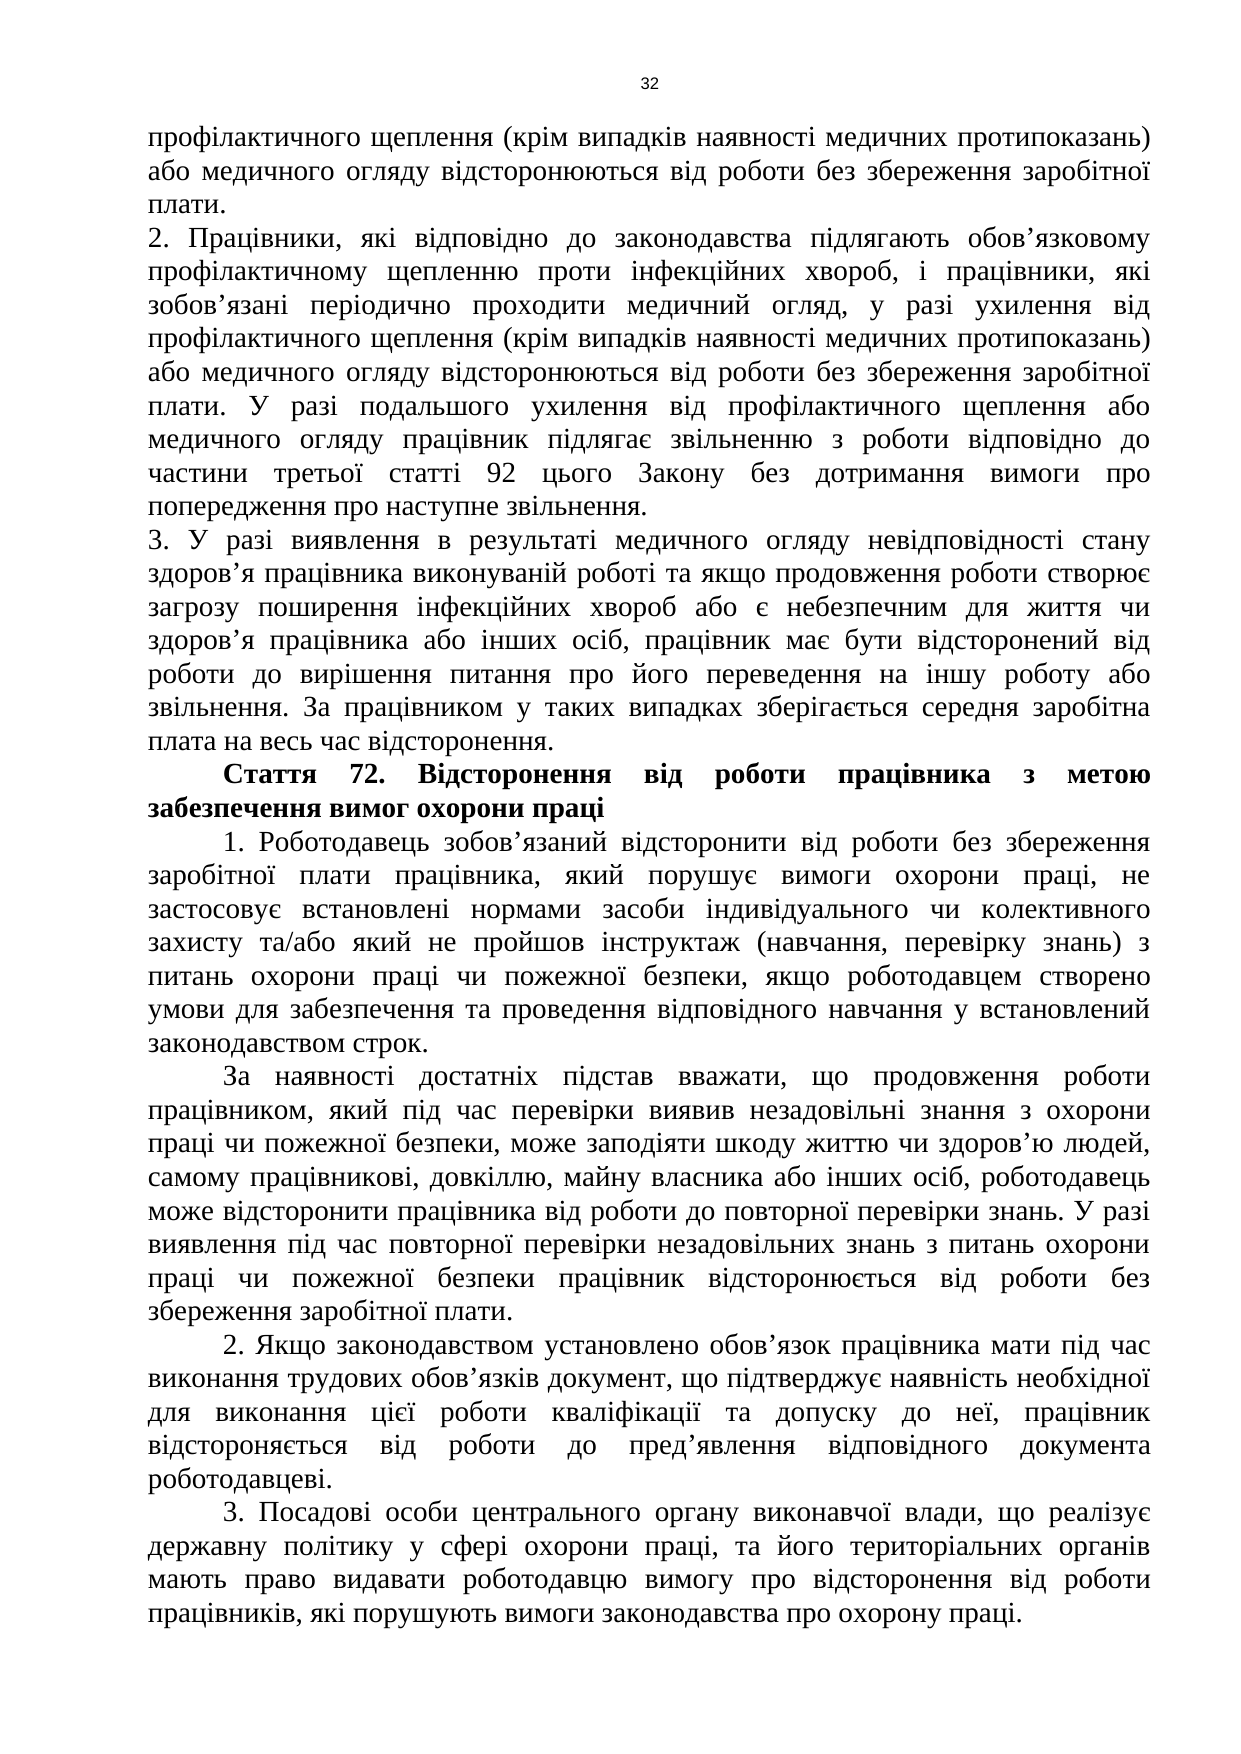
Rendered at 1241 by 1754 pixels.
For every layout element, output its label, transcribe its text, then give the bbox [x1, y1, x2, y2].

text За наявності достатніх підстав вважати, що продовження роботи працівником, який під час перевірки виявив незадовільні знання з охорони праці чи пожежної безпеки, може заподіяти шкоду життю чи здоров’ю людей, самому працівникові, довкіллю, майну власника або інших осіб, роботодавець може відсторонити працівника від роботи до повторної перевірки знань. У разі виявлення під час повторної перевірки незадовільних знань з питань охорони праці чи пожежної безпеки працівник відсторонюється від роботи без збереження заробітної плати. [148, 1058, 1152, 1327]
text 3. У разі виявлення в результаті медичного огляду невідповідності стану здоров’я працівника виконуваній роботі та якщо продовження роботи створює загрозу поширення інфекційних хвороб або є небезпечним для життя чи здоров’я працівника або інших осіб, працівник має бути відсторонений від роботи до вирішення питання про його переведення на іншу роботу або звільнення. За працівником у таких випадках зберігається середня заробітна плата на весь час відсторонення. [148, 522, 1152, 757]
text 2. Якщо законодавством установлено обов’язок працівника мати під час виконання трудових обов’язків документ, що підтверджує наявність необхідної для виконання цієї роботи кваліфікації та допуску до неї, працівник відстороняється від роботи до пред’явлення відповідного документа роботодавцеві. [148, 1327, 1152, 1494]
text 2. Працівники, які відповідно до законодавства підлягають обов’язковому профілактичному щепленню проти інфекційних хвороб, і працівники, які зобов’язані періодично проходити медичний огляд, у разі ухилення від профілактичного щеплення (крім випадків наявності медичних протипоказань) або медичного огляду відсторонюються від роботи без збереження заробітної плати. У разі подальшого ухилення від профілактичного щеплення або медичного огляду працівник підлягає звільненню з роботи відповідно до частини третьої статті 92 цього Закону без дотримання вимоги про попередження про наступне звільнення. [148, 220, 1152, 522]
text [148, 119, 1152, 220]
text Стаття 72. Відсторонення від роботи працівника з метою забезпечення вимог охорони праці [148, 757, 1152, 824]
text 3. Посадові особи центрального органу виконавчої влади, що реалізує державну політику у сфері охорони праці, та його територіальних органів мають право видавати роботодавцю вимогу про відсторонення від роботи працівників, які порушують вимоги законодавства про охорону праці. [148, 1494, 1152, 1629]
text 1. Роботодавець зобов’язаний відсторонити від роботи без збереження заробітної плати працівника, який порушує вимоги охорони праці, не застосовує встановлені нормами засоби індивідуального чи колективного захисту та/або який не пройшов інструктаж (навчання, перевірку знань) з питань охорони праці чи пожежної безпеки, якщо роботодавцем створено умови для забезпечення та проведення відповідного навчання у встановлений законодавством строк. [148, 824, 1152, 1058]
